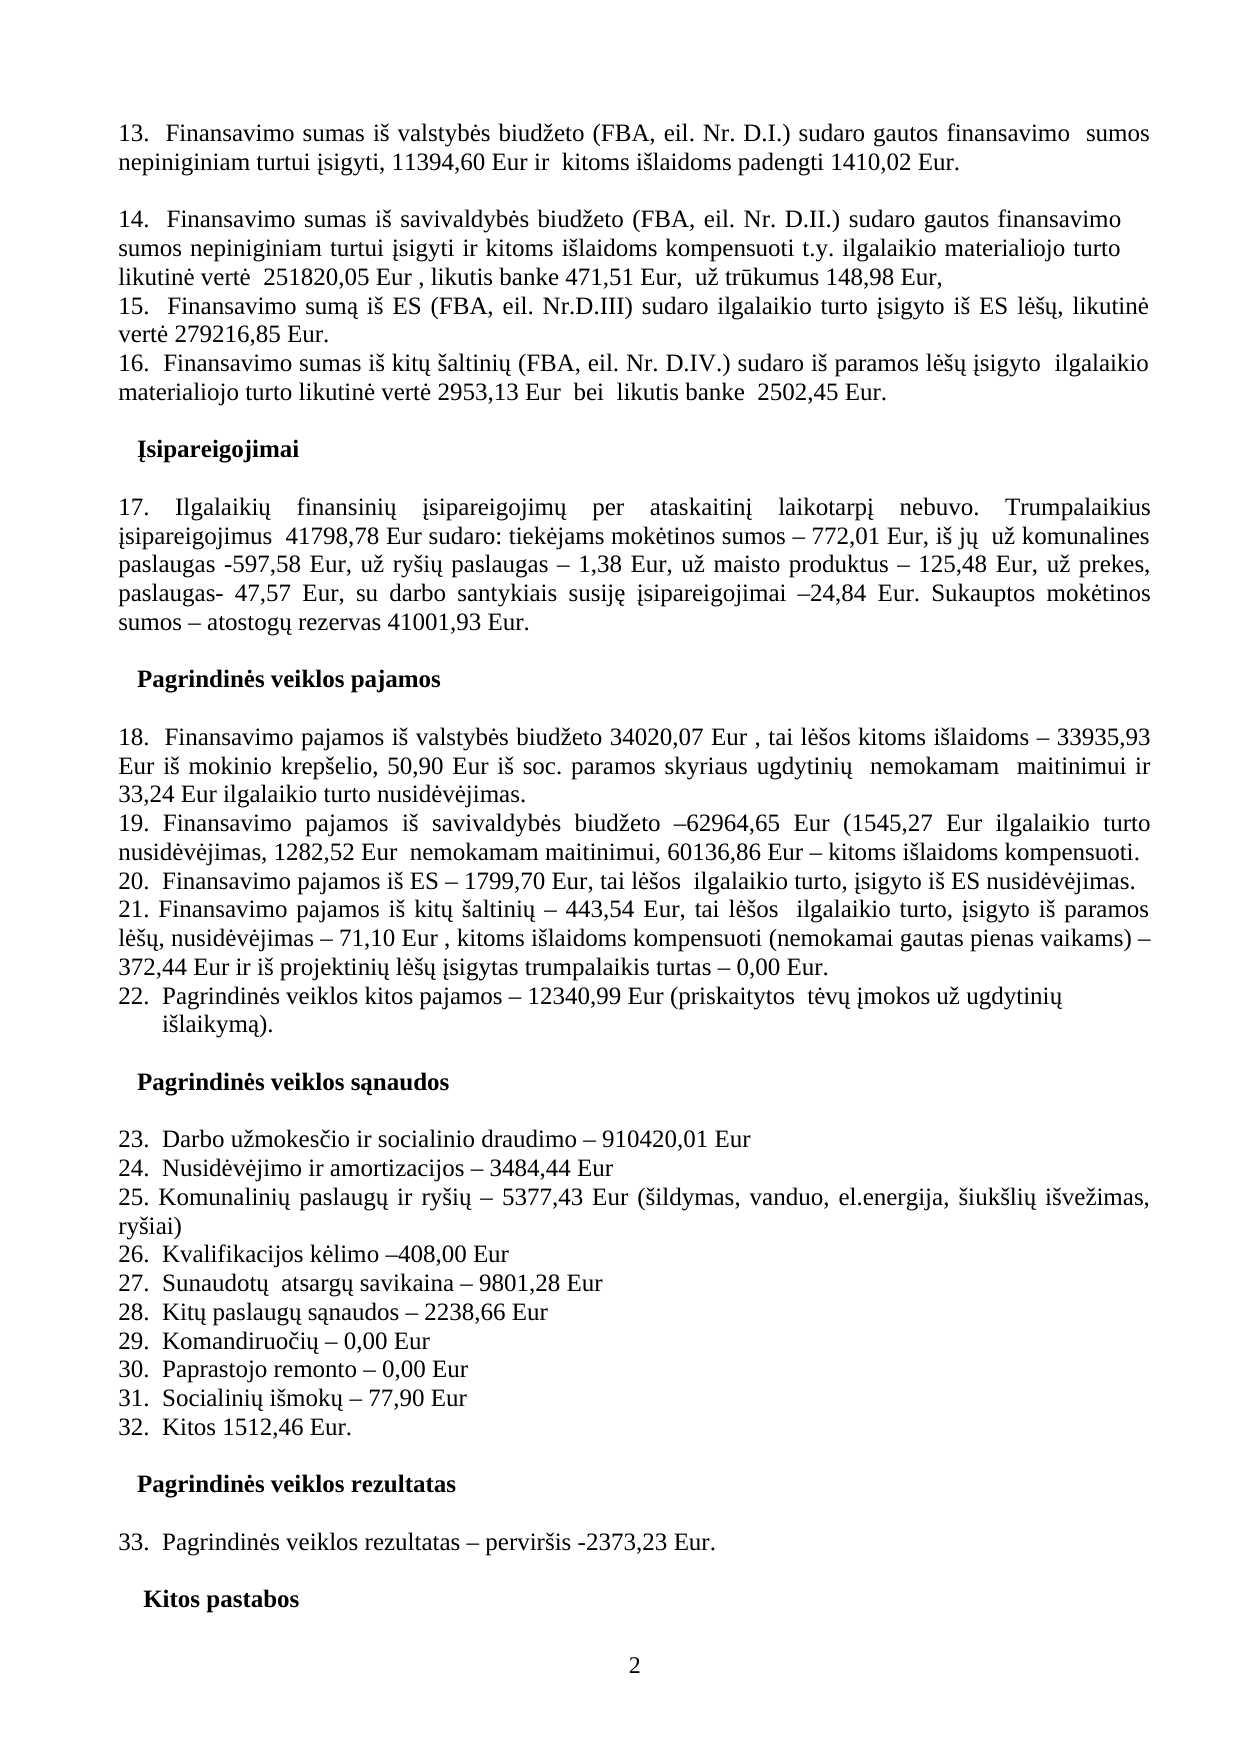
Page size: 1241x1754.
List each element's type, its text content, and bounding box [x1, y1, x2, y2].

text 32. Kitos 1512,46 Eur. [118, 1412, 1152, 1441]
text 28. Kitų paslaugų sąnaudos – 2238,66 Eur [118, 1297, 1152, 1326]
text 20. Finansavimo pajamos iš ES – 1799,70 Eur, tai lėšos ilgalaikio turto, įsigyto iš ES nusidėvėjimas. [118, 866, 1152, 894]
text Pagrindinės veiklos sąnaudos [118, 1067, 1152, 1096]
text 15. Finansavimo sumą iš ES (FBA, eil. Nr.D.III) sudaro ilgalaikio turto įsigyto iš ES lėšų, likutinė vertė 279216,85 Eur. [118, 291, 1152, 348]
text 16. Finansavimo sumas iš kitų šaltinių (FBA, eil. Nr. D.IV.) sudaro iš paramos lėšų įsigyto ilgalaikio materialiojo turto likutinė vertė 2953,13 Eur bei likutis banke 2502,45 Eur. [118, 348, 1152, 406]
text 18. Finansavimo pajamos iš valstybės biudžeto 34020,07 Eur , tai lėšos kitoms išlaidoms – 33935,93 Eur iš mokinio krepšelio, 50,90 Eur iš soc. paramos skyriaus ugdytinių nemokamam maitinimui ir 33,24 Eur ilgalaikio turto nusidėvėjimas. [118, 722, 1152, 808]
text 30. Paprastojo remonto – 0,00 Eur [118, 1354, 1122, 1383]
text Kitos pastabos [118, 1584, 1152, 1613]
text 24. Nusidėvėjimo ir amortizacijos – 3484,44 Eur [118, 1153, 1152, 1182]
text Pagrindinės veiklos rezultatas [118, 1469, 1152, 1498]
text 21. Finansavimo pajamos iš kitų šaltinių – 443,54 Eur, tai lėšos ilgalaikio turto, įsigyto iš paramos lėšų, nusidėvėjimas – 71,10 Eur , kitoms išlaidoms kompensuoti (nemokamai gautas pienas vaikams) – 372,44 Eur ir iš projektinių lėšų įsigytas trumpalaikis turtas – 0,00 Eur. [118, 894, 1152, 981]
text 13. Finansavimo sumas iš valstybės biudžeto (FBA, eil. Nr. D.I.) sudaro gautos finansavimo sumos nepiniginiam turtui įsigyti, 11394,60 Eur ir kitoms išlaidoms padengti 1410,02 Eur. [118, 118, 1152, 176]
text 31. Socialinių išmokų – 77,90 Eur [118, 1383, 1152, 1412]
text 14. Finansavimo sumas iš savivaldybės biudžeto (FBA, eil. Nr. D.II.) sudaro gautos finansavimo sumos nepiniginiam turtui įsigyti ir kitoms išlaidoms kompensuoti t.y. ilgalaikio materialiojo turto likutinė vertė 251820,05 Eur , likutis banke 471,51 Eur, už trūkumus 148,98 Eur, [118, 204, 1122, 291]
text 29. Komandiruočių – 0,00 Eur [118, 1326, 1122, 1354]
text 19. Finansavimo pajamos iš savivaldybės biudžeto –62964,65 Eur (1545,27 Eur ilgalaikio turto nusidėvėjimas, 1282,52 Eur nemokamam maitinimui, 60136,86 Eur – kitoms išlaidoms kompensuoti. [118, 808, 1152, 866]
text 33. Pagrindinės veiklos rezultatas – perviršis -2373,23 Eur. [118, 1527, 1152, 1556]
text Pagrindinės veiklos pajamos [118, 664, 1152, 693]
text 26. Kvalifikacijos kėlimo –408,00 Eur [118, 1239, 1152, 1268]
text 23. Darbo užmokesčio ir socialinio draudimo – 910420,01 Eur [118, 1124, 1152, 1153]
text 27. Sunaudotų atsargų savikaina – 9801,28 Eur [118, 1268, 1152, 1297]
text 17. Ilgalaikių finansinių įsipareigojimų per ataskaitinį laikotarpį nebuvo. Trumpalaikius įsipareigojimus 41798,78 Eur sudaro: tiekėjams mokėtinos sumos – 772,01 Eur, iš jų už komunalines paslaugas -597,58 Eur, už ryšių paslaugas – 1,38 Eur, už maisto produktus – 125,48 Eur, už prekes, paslaugas- 47,57 Eur, su darbo santykiais susiję įsipareigojimai –24,84 Eur. Sukauptos mokėtinos sumos – atostogų rezervas 41001,93 Eur. [118, 492, 1152, 636]
text 25. Komunalinių paslaugų ir ryšių – 5377,43 Eur (šildymas, vanduo, el.energija, šiukšlių išvežimas, ryšiai) [118, 1182, 1152, 1239]
text Įsipareigojimai [118, 434, 1152, 463]
text 22. Pagrindinės veiklos kitos pajamos – 12340,99 Eur (priskaitytos tėvų įmokos už ugdytinių [118, 981, 1152, 1009]
text išlaikymą). [118, 1009, 1152, 1038]
